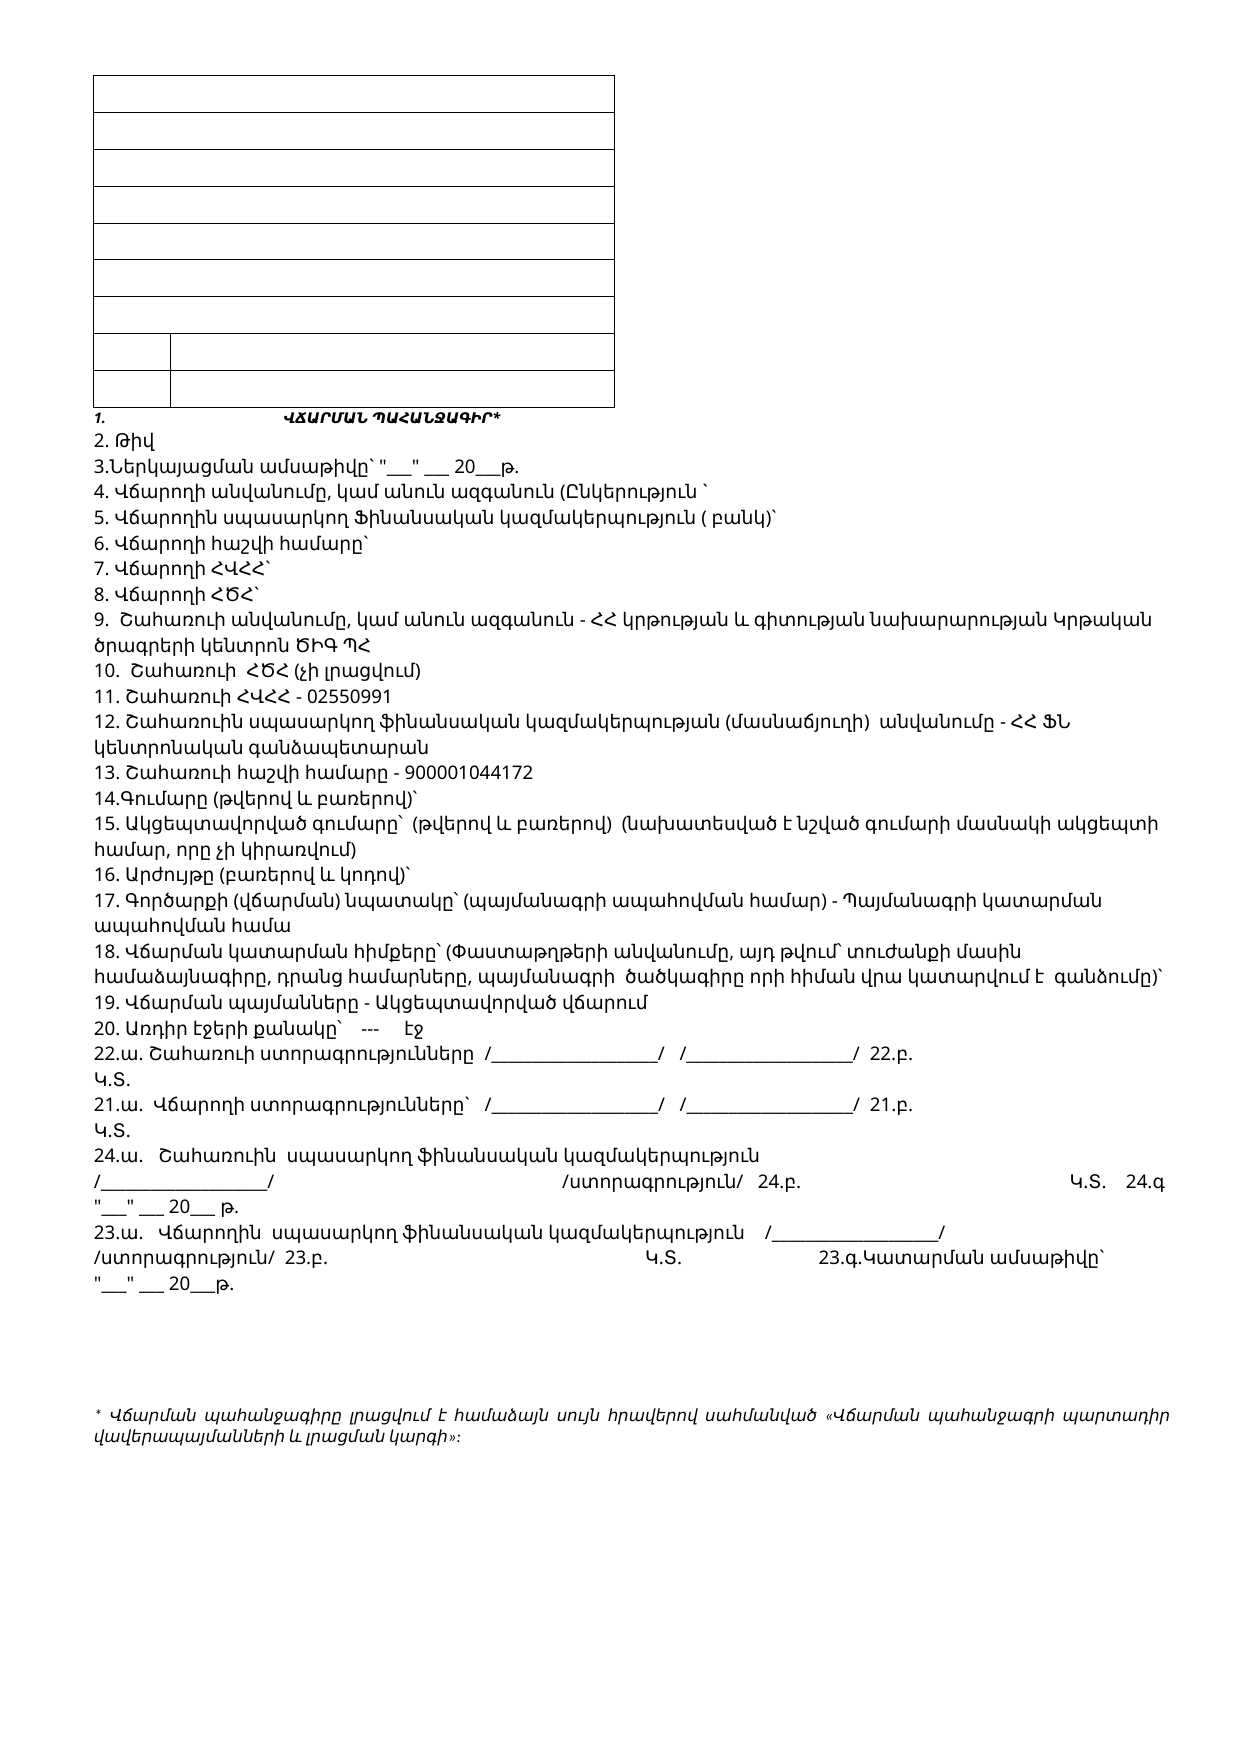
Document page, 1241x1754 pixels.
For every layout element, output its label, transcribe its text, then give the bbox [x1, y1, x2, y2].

text * Վճարման պահանջագիրը լրացվում է համաձայն սույն հրավերով սահմանված «Վճարման պահանջագրի պարտադիր վավերապայմանների և լրացման կարգի»: [94, 1406, 1171, 1446]
